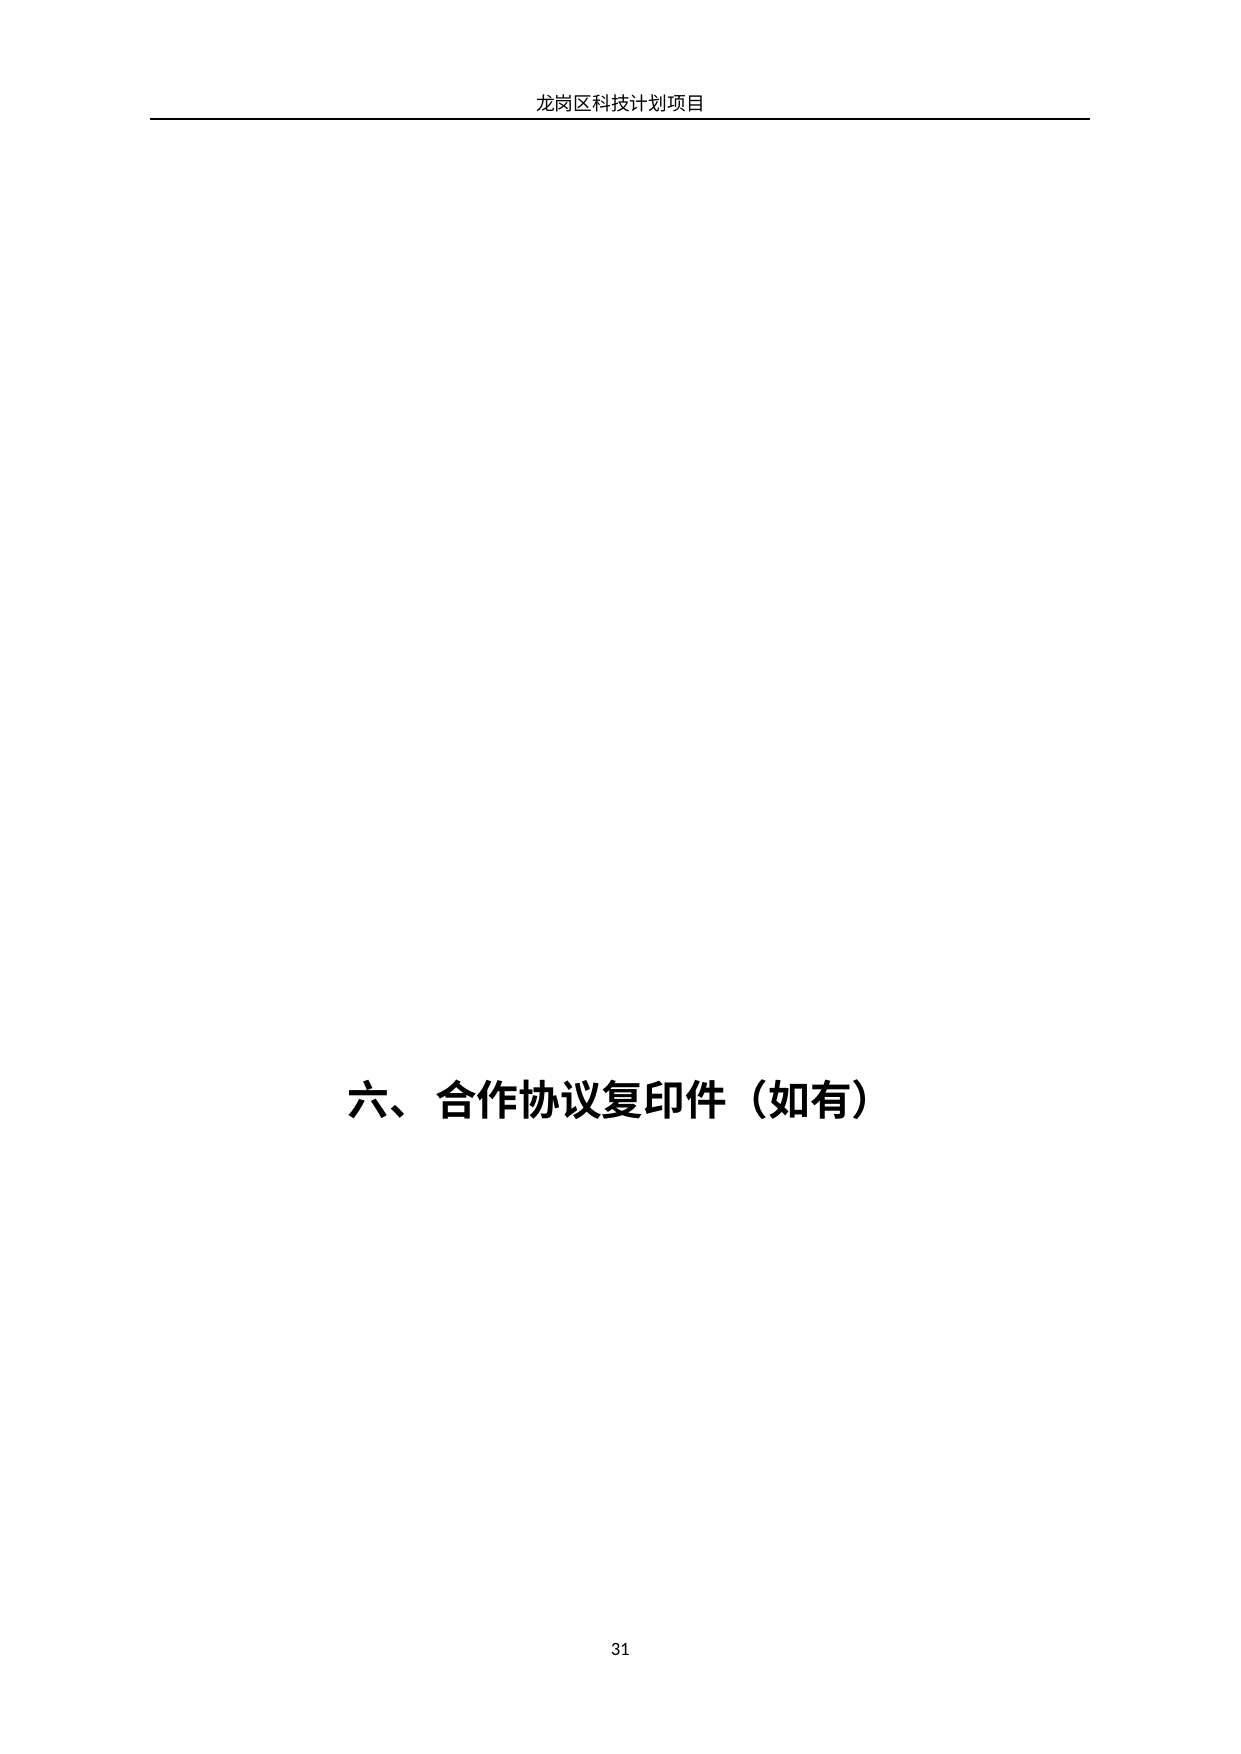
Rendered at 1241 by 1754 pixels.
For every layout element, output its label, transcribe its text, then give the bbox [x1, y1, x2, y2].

title 合作协议复印件（如有） [150, 1064, 1090, 1129]
